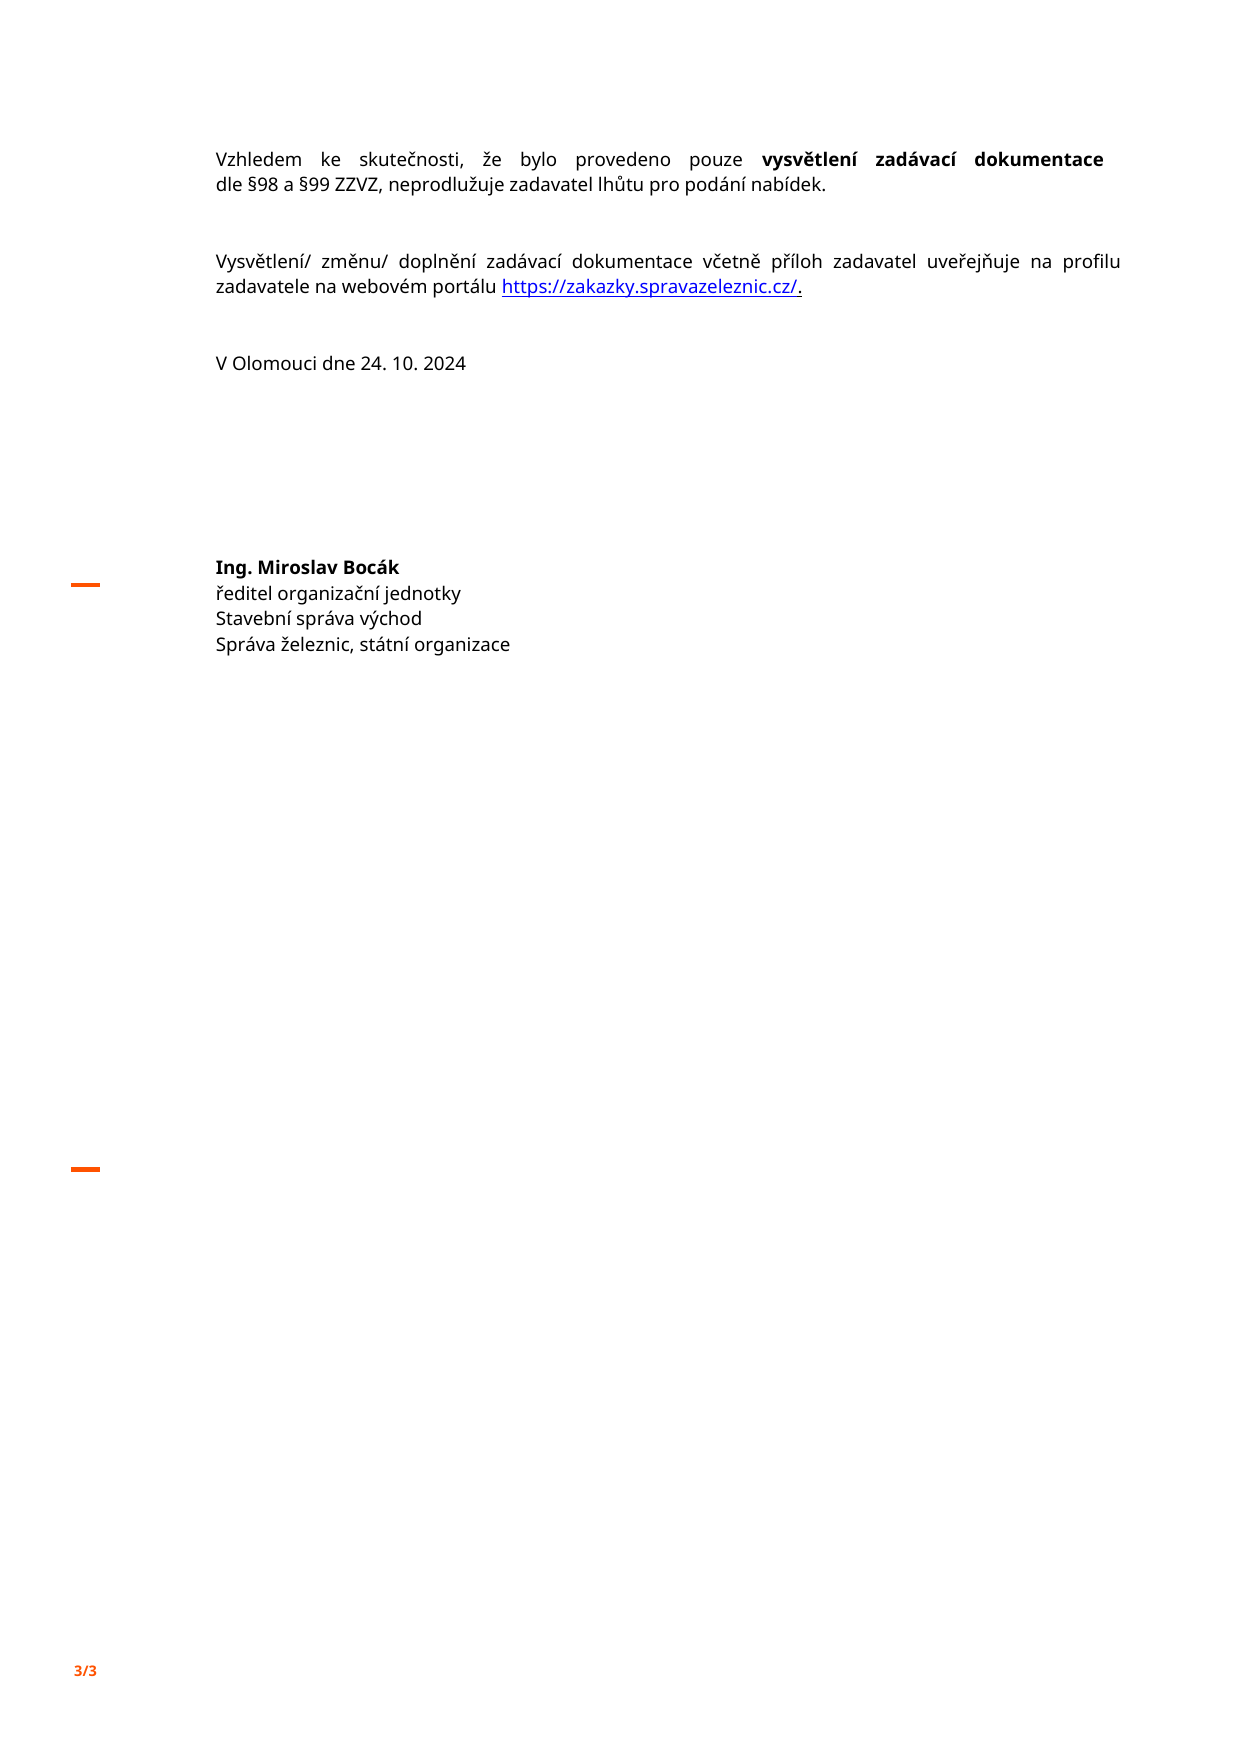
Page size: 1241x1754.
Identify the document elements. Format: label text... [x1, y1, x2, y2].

text Ing. Miroslav Bocák [216, 554, 1122, 580]
list Vzhledem ke skutečnosti, že bylo provedeno pouze vysvětlení zadávací dokumentace dle §98 a §99 ZZVZ, neprodlužuje zadavatel lhůtu pro podání nabídek. [216, 146, 1122, 197]
text Správa železnic, státní organizace [216, 631, 1122, 657]
text V Olomouci dne 24. 10. 2024 [216, 350, 1122, 376]
text Stavební správa východ [216, 606, 1122, 631]
text ředitel organizační jednotky [216, 580, 1122, 606]
text Vysvětlení/ změnu/ doplnění zadávací dokumentace včetně příloh zadavatel uveřejňuje na profilu zadavatele na webovém portálu https://zakazky.spravazeleznic.cz/. [216, 248, 1122, 299]
